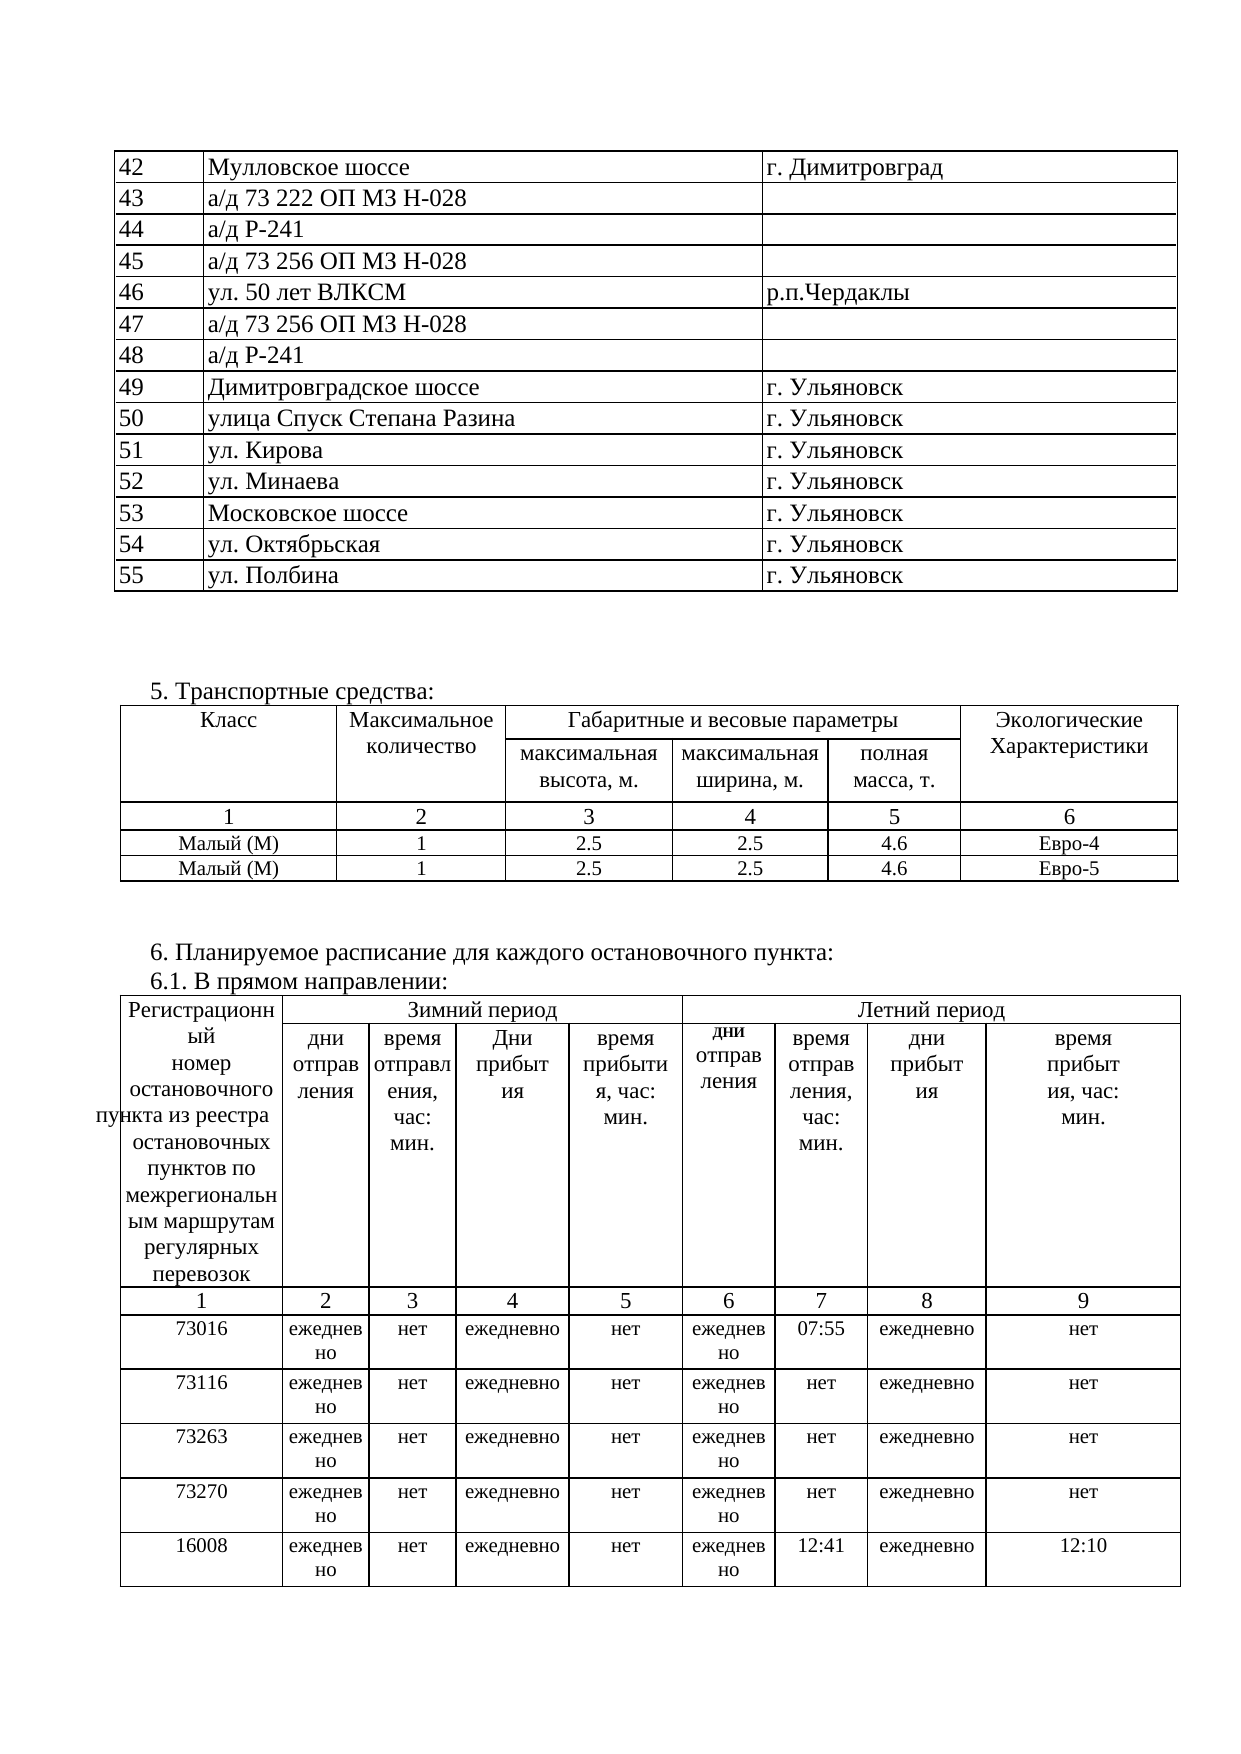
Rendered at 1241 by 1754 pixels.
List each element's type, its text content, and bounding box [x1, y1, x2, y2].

table_cell нет [570, 1533, 682, 1586]
table_cell 2.5 [506, 831, 672, 855]
table_cell 54 [115, 529, 203, 559]
table_cell [763, 339, 1177, 370]
table_cell 2 [283, 1288, 368, 1314]
text 6.1. В прямом направлении: [150, 966, 1090, 994]
table_header Зимний период [283, 996, 682, 1022]
table_cell нет [370, 1316, 455, 1368]
table_cell 73016 [121, 1316, 282, 1368]
table_cell 3 [506, 803, 672, 829]
table_cell ежедневно [283, 1316, 368, 1368]
table_cell 2.5 [506, 856, 672, 880]
table_cell ежедневно [283, 1370, 368, 1423]
table_cell 07:55 [776, 1316, 867, 1368]
table_cell Евро-5 [961, 856, 1177, 880]
table_cell улица Спуск Степана Разина [204, 403, 762, 433]
table_cell 1 [121, 1288, 282, 1314]
table_cell 52 [115, 466, 203, 496]
table_cell ул. Полбина [204, 561, 762, 590]
table_cell 48 [115, 340, 203, 370]
table_cell 43 [115, 183, 203, 213]
table_header Регистрационный номер остановочного пункта из реестра остановочных пунктов по межрегиональным маршрутам регулярных перевозок [121, 996, 282, 1286]
table_cell время отправ ления, час: мин. [776, 1024, 867, 1286]
table_cell 46 [115, 277, 203, 307]
table_cell 7 [776, 1288, 867, 1314]
table_cell р.п.Чердаклы [763, 276, 1177, 307]
table_cell ежедневно [283, 1479, 368, 1531]
table_cell полная масса, т. [829, 740, 960, 801]
table_cell 1 [337, 831, 505, 855]
table_cell ежедневно [868, 1479, 985, 1531]
table_cell время прибыт ия, час: мин. [987, 1024, 1180, 1286]
table_cell 2 [337, 803, 505, 829]
table_header Экологические Характеристики [961, 706, 1177, 801]
table_cell нет [370, 1533, 455, 1586]
table_cell 53 [115, 497, 203, 527]
table_cell ежедневно [283, 1424, 368, 1477]
table_cell 1 [337, 856, 505, 880]
table_cell дни прибыт ия [868, 1024, 985, 1286]
table_cell 45 [115, 245, 203, 276]
table_cell 49 [115, 371, 203, 402]
table_cell дни отправ ления [283, 1024, 368, 1286]
table_cell 4 [457, 1288, 568, 1314]
table_cell Малый (М) [121, 831, 336, 855]
table_header Летний период [683, 996, 1180, 1022]
table_cell 2.5 [673, 856, 827, 880]
table_cell Димитровградское шоссе [204, 372, 762, 402]
table_cell 12:10 [987, 1533, 1180, 1586]
table_cell ежедневно [868, 1316, 985, 1368]
table_cell 4 [673, 803, 827, 829]
table_cell 9 [987, 1288, 1180, 1314]
table_cell [763, 307, 1177, 339]
table_header Максимальное количество [337, 706, 505, 801]
table_cell 8 [868, 1288, 985, 1314]
table_cell 73270 [121, 1479, 282, 1531]
text 6. Планируемое расписание для каждого остановочного пункта: [150, 937, 1090, 966]
table_cell г. Димитровград [763, 152, 1177, 181]
table_cell ежедневно [868, 1533, 985, 1586]
table_cell ежедневно [683, 1479, 774, 1531]
table_header Габаритные и весовые параметры [506, 706, 960, 738]
table_cell ежедневно [683, 1424, 774, 1477]
table_cell нет [370, 1424, 455, 1477]
table_cell 50 [115, 403, 203, 433]
table_cell время отправл ения, час: мин. [370, 1024, 455, 1286]
table_cell 55 [115, 560, 203, 590]
table_cell нет [776, 1424, 867, 1477]
table_cell 44 [115, 214, 203, 244]
table_cell ул. Кирова [204, 435, 762, 464]
table_cell 5 [570, 1288, 682, 1314]
table_cell время прибыти я, час: мин. [570, 1024, 682, 1286]
table_cell ежедневно [683, 1316, 774, 1368]
table_cell а/д Р-241 [204, 215, 762, 244]
table_cell г. Ульяновск [763, 559, 1177, 590]
table_cell нет [570, 1370, 682, 1423]
table_cell нет [370, 1370, 455, 1423]
table_cell 51 [115, 434, 203, 464]
table_cell Евро-4 [961, 831, 1177, 855]
table_cell ежедневно [868, 1370, 985, 1423]
table_cell нет [570, 1479, 682, 1531]
table_cell а/д 73 256 ОП МЗ Н-028 [204, 246, 762, 276]
table_cell ул. Минаева [204, 466, 762, 496]
table_cell максимальная ширина, м. [673, 740, 827, 801]
table_cell г. Ульяновск [763, 402, 1177, 433]
table_cell г. Ульяновск [763, 433, 1177, 464]
table_cell 5 [829, 803, 960, 829]
table_cell ежедневно [457, 1533, 568, 1586]
table_cell г. Ульяновск [763, 496, 1177, 527]
table_cell 42 [115, 152, 203, 181]
table_cell 6 [683, 1288, 774, 1314]
table_cell 2.5 [673, 831, 827, 855]
table_cell нет [570, 1424, 682, 1477]
table_cell [763, 181, 1177, 213]
table_cell а/д Р-241 [204, 340, 762, 370]
table_cell ежедневно [683, 1533, 774, 1586]
table_cell 3 [370, 1288, 455, 1314]
table_cell нет [570, 1316, 682, 1368]
table_cell г. Ульяновск [763, 370, 1177, 402]
table_cell Малый (М) [121, 856, 336, 880]
table_cell г. Ульяновск [763, 465, 1177, 496]
table_cell ежедневно [868, 1424, 985, 1477]
table_cell ежедневно [457, 1424, 568, 1477]
table_header Класс [121, 706, 336, 801]
table_cell 16008 [121, 1533, 282, 1586]
table_cell ул. Октябрьская [204, 529, 762, 559]
table_cell Московское шоссе [204, 498, 762, 527]
table_cell ежедневно [457, 1316, 568, 1368]
table_cell нет [987, 1316, 1180, 1368]
table_cell ежедневно [457, 1370, 568, 1423]
table_cell 4.6 [829, 856, 960, 880]
table_cell г. Ульяновск [763, 528, 1177, 559]
table_cell ул. 50 лет ВЛКСМ [204, 277, 762, 307]
table_cell нет [987, 1479, 1180, 1531]
table_cell нет [987, 1424, 1180, 1477]
table_cell 47 [115, 308, 203, 339]
table_cell 6 [961, 803, 1177, 829]
table_cell нет [987, 1370, 1180, 1423]
table_cell нет [776, 1370, 867, 1423]
table_cell [763, 213, 1177, 244]
table_cell максимальная высота, м. [506, 740, 672, 801]
table_cell 73116 [121, 1370, 282, 1423]
table_cell 1 [121, 803, 336, 829]
text 5. Транспортные средства: [150, 676, 1090, 704]
table_cell [763, 244, 1177, 276]
table_cell ДНИ отправ ления [683, 1024, 774, 1286]
table_cell 12:41 [776, 1533, 867, 1586]
table_cell 73263 [121, 1424, 282, 1477]
table_cell ежедневно [283, 1533, 368, 1586]
table_cell ежедневно [457, 1479, 568, 1531]
table_cell ежедневно [683, 1370, 774, 1423]
table_cell а/д 73 222 ОП МЗ Н-028 [204, 183, 762, 213]
table_cell нет [370, 1479, 455, 1531]
table_cell Дни прибыт ия [457, 1024, 568, 1286]
table_cell нет [776, 1479, 867, 1531]
table_cell 4.6 [829, 831, 960, 855]
table_cell а/д 73 256 ОП МЗ Н-028 [204, 309, 762, 339]
table_cell Мулловское шоссе [204, 152, 762, 181]
